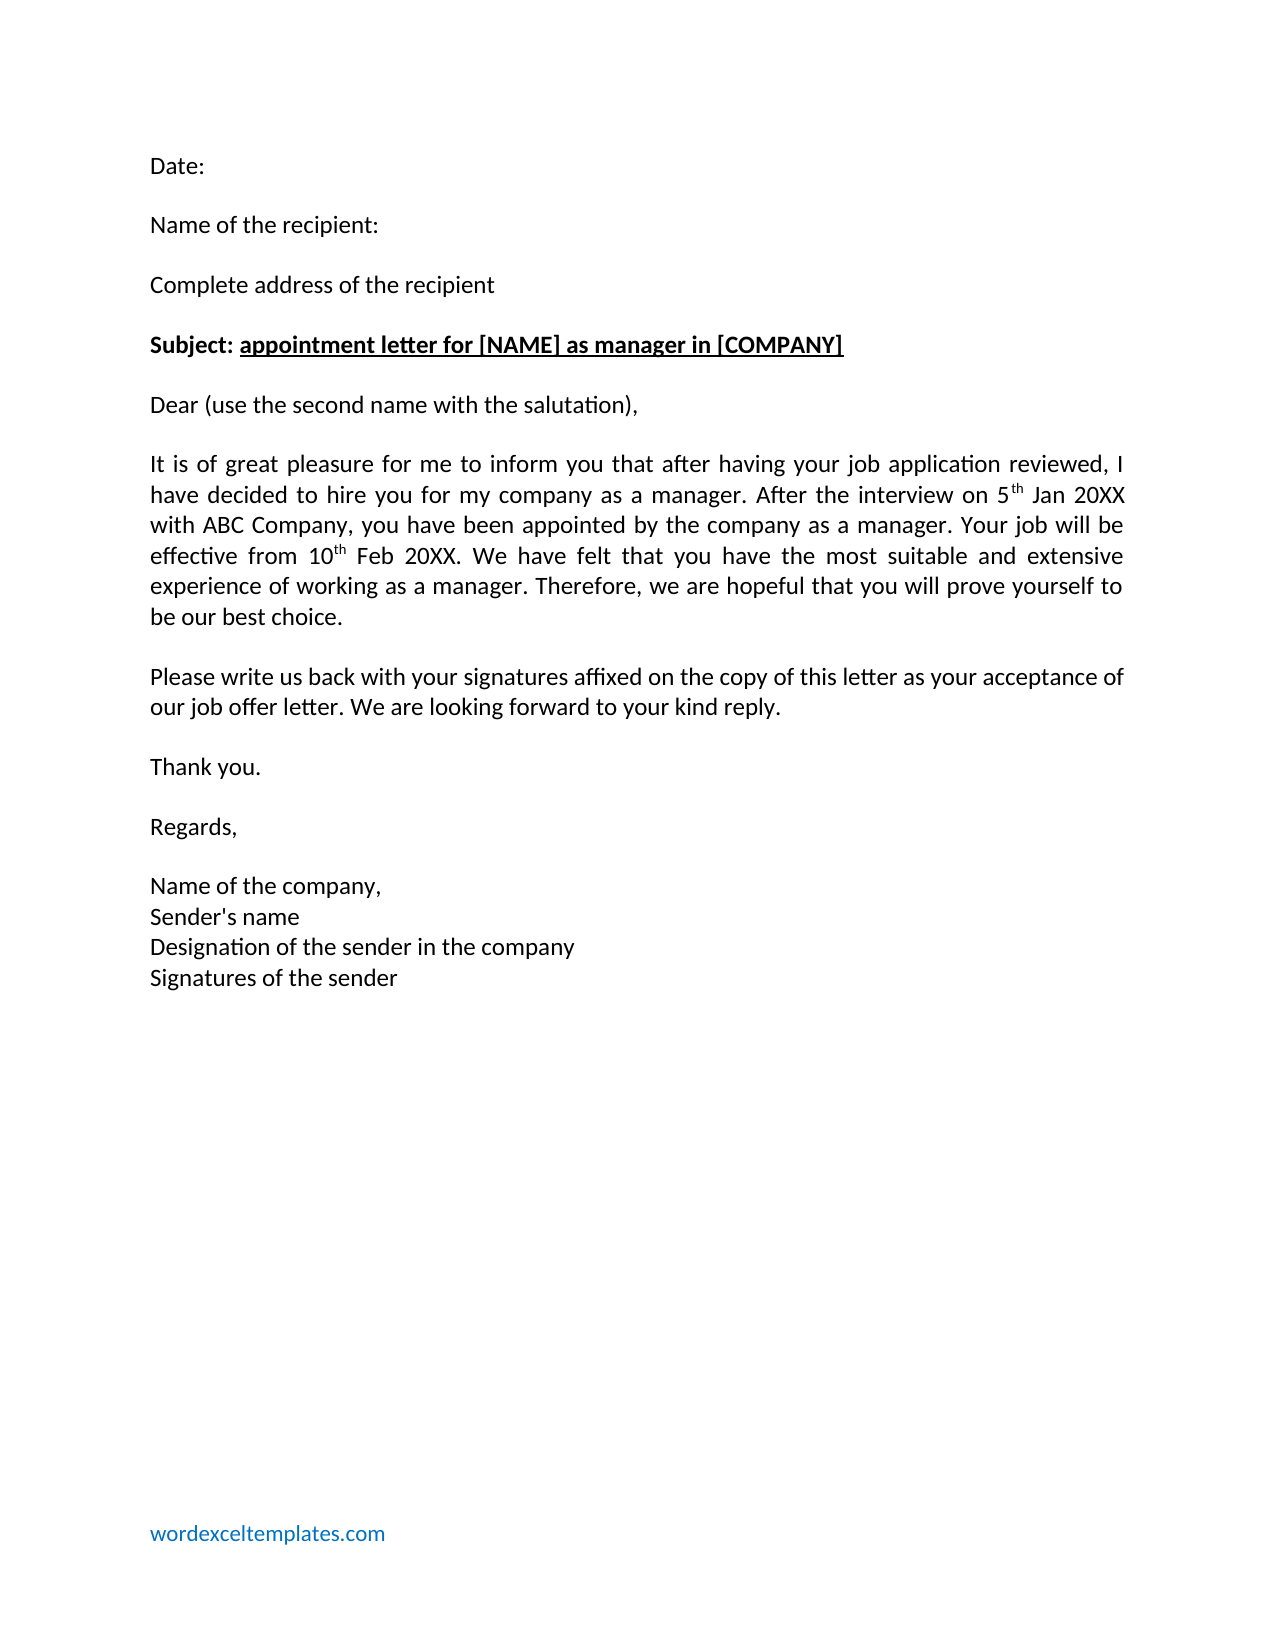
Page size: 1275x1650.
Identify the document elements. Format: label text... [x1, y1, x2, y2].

text Thank you. [150, 751, 1125, 781]
text Dear (use the second name with the salutation), [150, 389, 1125, 419]
text Complete address of the recipient [150, 269, 1125, 300]
text Date: [150, 150, 1125, 181]
text Subject: appointment letter for [NAME] as manager in [COMPANY] [150, 329, 1125, 359]
text It is of great pleasure for me to inform you that after having your job application reviewed, I have decided to hire you for my company as a manager. After the interview on 5th Jan 20XX with ABC Company, you have been appointed by the company as a manager. Your job will be effective from 10th Feb 20XX. We have felt that you have the most suitable and extensive experience of working as a manager. Therefore, we are hopeful that you will prove yourself to be our best choice. [150, 448, 1125, 632]
text Name of the recipient: [150, 210, 1125, 240]
text Regards, [150, 811, 1125, 841]
text Please write us back with your signatures affixed on the copy of this letter as your acceptance of our job offer letter. We are looking forward to your kind reply. [150, 661, 1125, 722]
text Name of the company, Sender's name Designation of the sender in the company Signatures of the sender [150, 870, 1125, 992]
